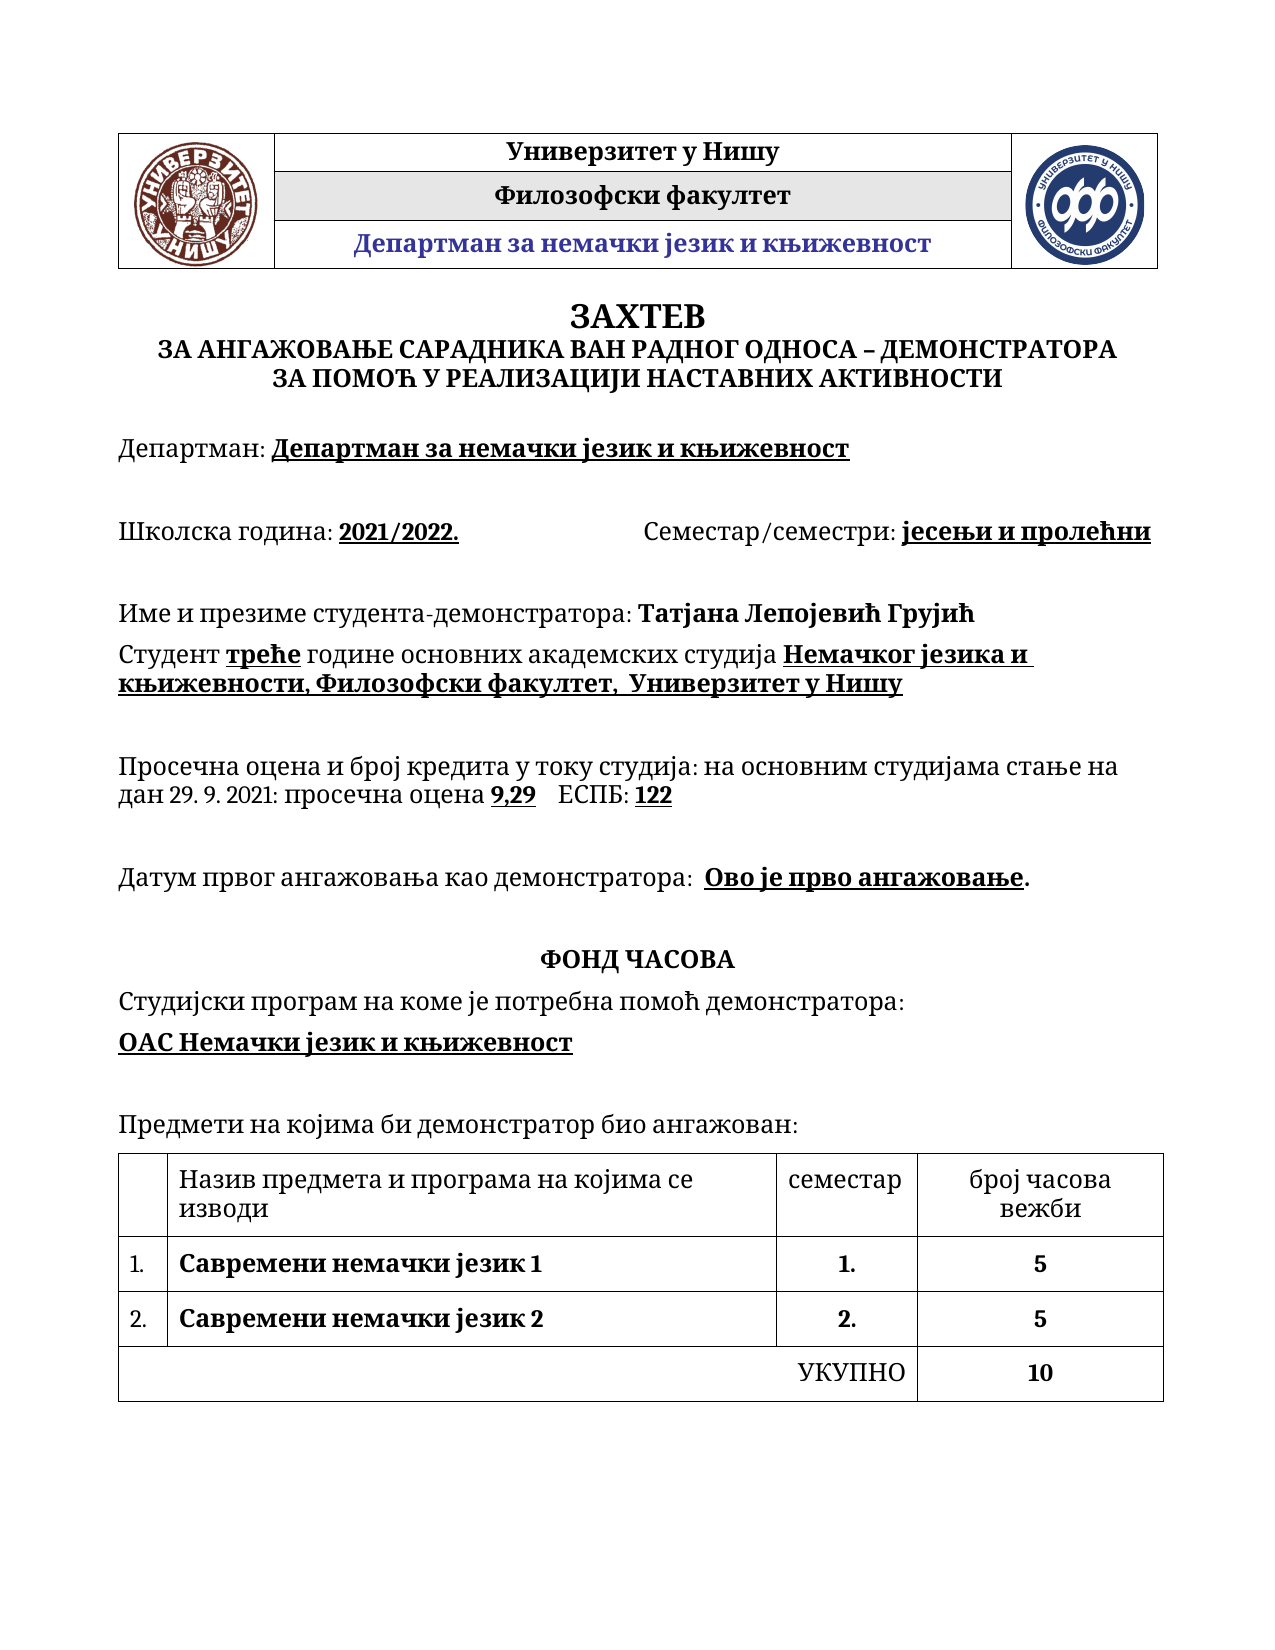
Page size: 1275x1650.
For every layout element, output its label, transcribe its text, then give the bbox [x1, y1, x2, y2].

table_header [119, 1154, 167, 1236]
text ФОНД ЧАСОВА [118, 946, 1157, 975]
picture [1025, 145, 1145, 265]
text ЗА АНГАЖОВАЊЕ САРАДНИКА ВАН РАДНОГ ОДНОСА – ДЕМОНСТРАТОРА [118, 336, 1157, 365]
table_cell УКУПНО [119, 1347, 917, 1401]
text ЗАХТЕВ [118, 298, 1157, 336]
table_cell 1. [777, 1237, 917, 1291]
picture [131, 140, 261, 268]
text Студијски програм на коме је потребна помоћ демонстратора: [118, 988, 1157, 1016]
text Датум првог ангажовања као демонстратора: Ово је прво ангажовање. [118, 864, 1157, 893]
text Предмети на којима би демонстратор био ангажован: [118, 1111, 1157, 1140]
table_header семестар [777, 1154, 917, 1236]
text Департман: Департман за немачки језик и књижевност [118, 435, 1157, 464]
table_cell 5 [918, 1292, 1163, 1346]
text Просечна оцена и број кредита у току студија: на основним студијама стање на дан 29. 9. 2021: просечна оцена 9,29 ЕСПБ: 122 [118, 753, 1157, 810]
table_cell 10 [918, 1347, 1163, 1401]
text Име и презиме студента-демонстратора: Татјана Лепојевић Грујић [118, 600, 1157, 629]
table_cell Савремени немачки језик 1 [168, 1237, 776, 1291]
table_cell Савремени немачки језик 2 [168, 1292, 776, 1346]
table_cell 5 [918, 1237, 1163, 1291]
table_cell 2. [777, 1292, 917, 1346]
text Школска година: 2021/2022. Семестар/семестри: јесењи и пролећни [118, 518, 1157, 546]
table_header Назив предмета и програма на којима се изводи [168, 1154, 776, 1236]
table_header број часова вежби [918, 1154, 1163, 1236]
text Студент треће године основних академских студија Немачког језика и књижевности, Филозофски факултет, Универзитет у Нишу [118, 641, 1157, 699]
table_cell 2. [119, 1292, 167, 1346]
table_cell 1. [119, 1237, 167, 1291]
text ЗА ПОМОЋ У РЕАЛИЗАЦИЈИ НАСТАВНИХ АКТИВНОСТИ [118, 365, 1157, 394]
text ОАС Немачки језик и књижевност [118, 1029, 1157, 1058]
